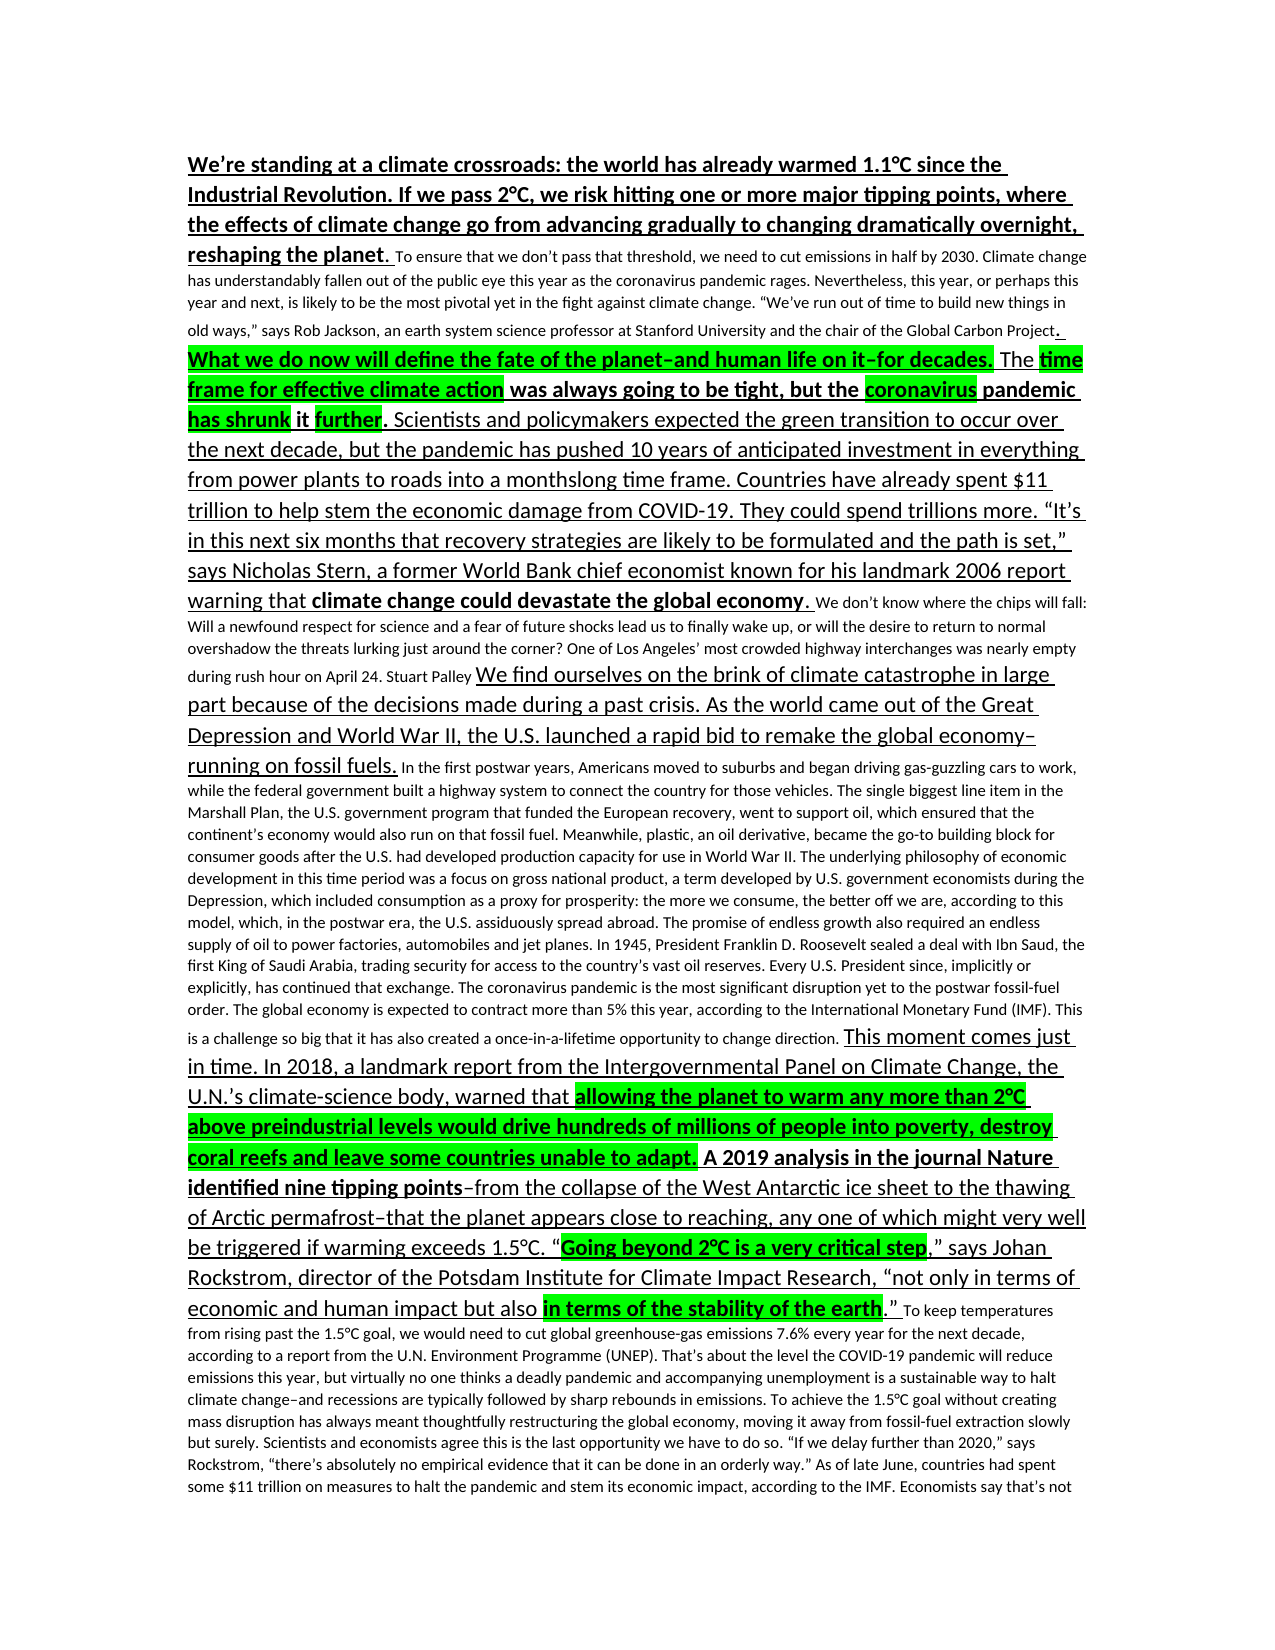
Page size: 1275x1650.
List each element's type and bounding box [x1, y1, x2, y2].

text [187, 150, 1087, 1497]
